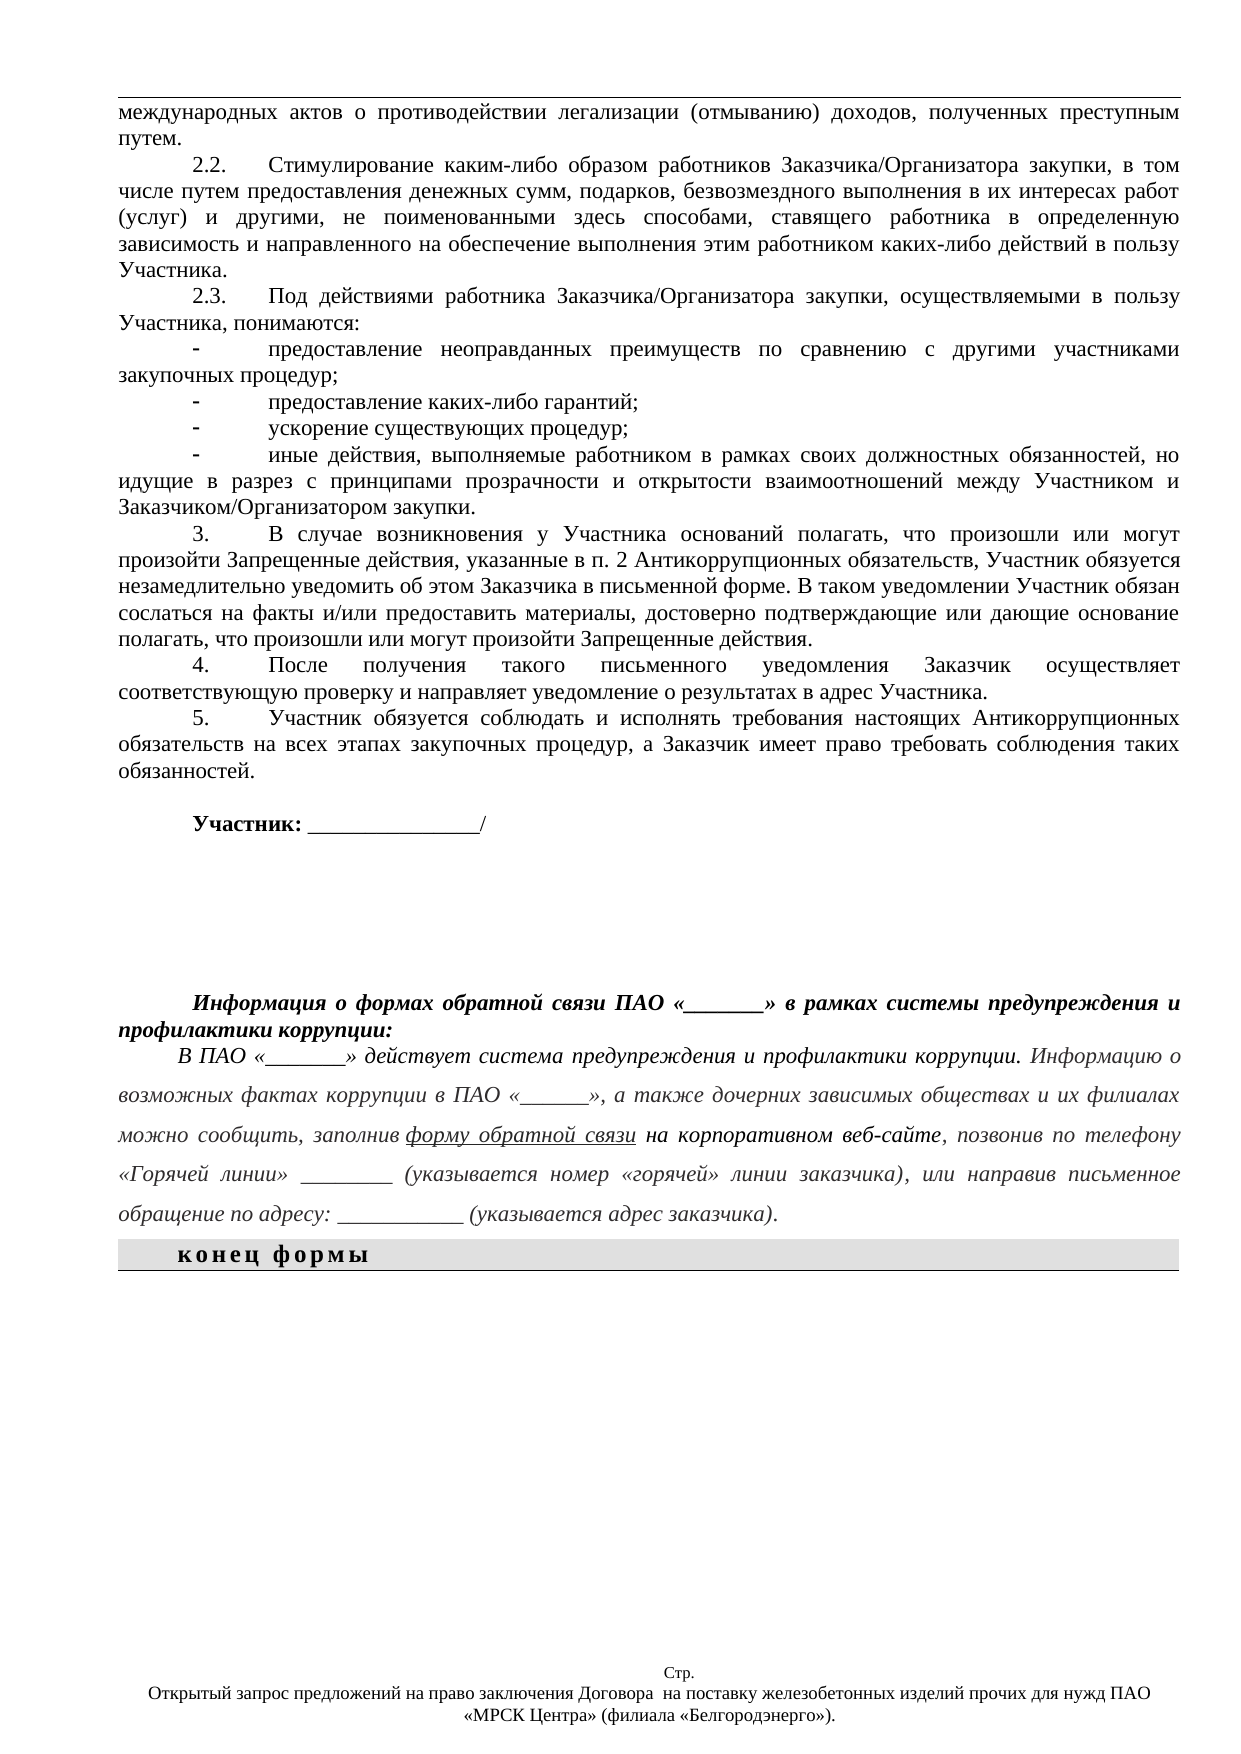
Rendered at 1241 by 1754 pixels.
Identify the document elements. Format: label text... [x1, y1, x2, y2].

text В ПАО «_______» действует система предупреждения и профилактики коррупции. Информацию о возможных фактах коррупции в ПАО «______», а также дочерних зависимых обществах и их филиалах можно сообщить, заполнив форму обратной связи на корпоративном веб-сайте, позвонив по телефону «Горячей линии» ________ (указывается номер «горячей» линии заказчика), или направив письменное обращение по адресу: ___________ (указывается адрес заказчика). [118, 1108, 1181, 1160]
list иные действия, выполняемые работником в рамках своих должностных обязанностей, но идущие в разрез с принципами прозрачности и открытости взаимоотношений между Участником и Заказчиком/Организатором закупки. [118, 441, 1181, 520]
list ускорение существующих процедур; [118, 414, 1181, 441]
text конец формы [118, 1239, 1179, 1270]
list предоставление каких-либо гарантий; [118, 388, 1181, 414]
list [118, 98, 1181, 151]
text В ПАО «_______» действует система предупреждения и профилактики коррупции. Информацию о возможных фактах коррупции в ПАО «______», а также дочерних зависимых обществах и их филиалах можно сообщить, заполнив форму обратной связи на корпоративном веб-сайте, позвонив по телефону «Горячей линии» ________ (указывается номер «горячей» линии заказчика), или направив письменное обращение по адресу: ___________ (указывается адрес заказчика). [118, 1042, 1181, 1081]
text Информация о формах обратной связи ПАО «_______» в рамках системы предупреждения и профилактики коррупции: [118, 989, 1181, 1042]
list предоставление неоправданных преимуществ по сравнению с другими участниками закупочных процедур; [118, 335, 1181, 388]
list Cтимулирование каким-либо образом работников Заказчика/Организатора закупки, в том числе путем предоставления денежных сумм, подарков, безвозмездного выполнения в их интересах работ (услуг) и другими, не поименованными здесь способами, ставящего работника в определенную зависимость и направленного на обеспечение выполнения этим работником каких-либо действий в пользу Участника. [118, 151, 1181, 282]
text Участник: _______________/ [118, 809, 1181, 836]
text В ПАО «_______» действует система предупреждения и профилактики коррупции. Информацию о возможных фактах коррупции в ПАО «______», а также дочерних зависимых обществах и их филиалах можно сообщить, заполнив форму обратной связи на корпоративном веб-сайте, позвонив по телефону «Горячей линии» ________ (указывается номер «горячей» линии заказчика), или направив письменное обращение по адресу: ___________ (указывается адрес заказчика). [118, 1187, 1181, 1226]
list В случае возникновения у Участника оснований полагать, что произошли или могут произойти Запрещенные действия, указанные в п. 2 Антикоррупционных обязательств, Участник обязуется незамедлительно уведомить об этом Заказчика в письменной форме. В таком уведомлении Участник обязан сослаться на факты и/или предоставить материалы, достоверно подтверждающие или дающие основание полагать, что произошли или могут произойти Запрещенные действия. [118, 520, 1181, 651]
list После получения такого письменного уведомления Заказчик осуществляет соответствующую проверку и направляет уведомление о результатах в адрес Участника. [118, 651, 1181, 704]
list Под действиями работника Заказчика/Организатора закупки, осуществляемыми в пользу Участника, понимаются: [118, 282, 1181, 335]
list Участник обязуется соблюдать и исполнять требования настоящих Антикоррупционных обязательств на всех этапах закупочных процедур, а Заказчик имеет право требовать соблюдения таких обязанностей. [118, 704, 1181, 783]
